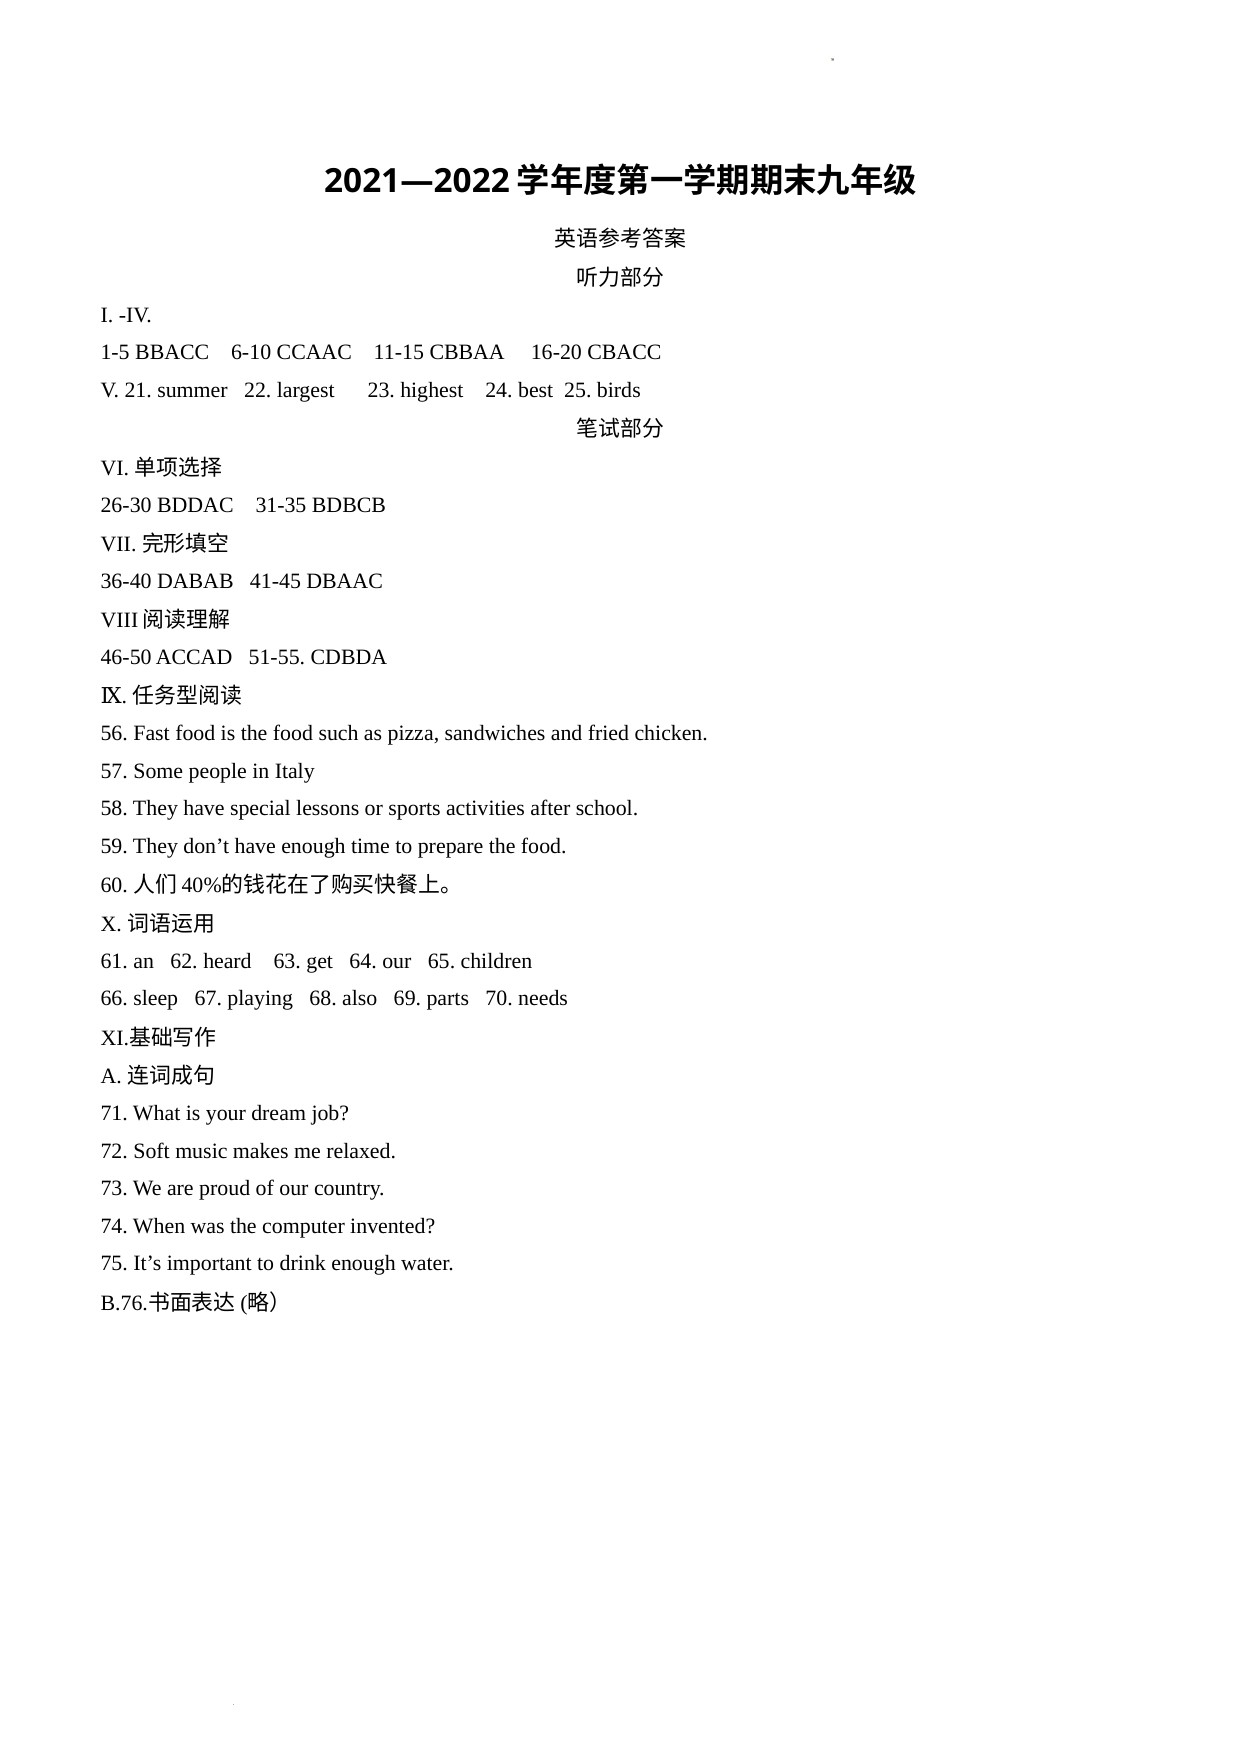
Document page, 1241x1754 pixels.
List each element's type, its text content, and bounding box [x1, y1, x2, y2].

text XI.基础写作 [100, 1019, 1140, 1052]
text VIII阅读理解 [100, 602, 1140, 634]
text 2021—2022学年度第一学期期末九年级 [100, 146, 1140, 211]
text 60. 人们40%的钱花在了购买快餐上。 [100, 867, 1140, 899]
text I. -IV. [100, 298, 1140, 330]
text X. 词语运用 [100, 905, 1140, 938]
text VI. 单项选择 [100, 449, 1140, 482]
text 75. It’s important to drink enough water. [100, 1247, 1140, 1279]
text V. 21. summer 22. largest 23. highest 24. best 25. birds [100, 373, 1140, 405]
text 英语参考答案 [100, 220, 1140, 253]
text 1-5 BBACC 6-10 CCAAC 11-15 CBBAA 16-20 CBACC [100, 335, 1140, 368]
text 56. Fast food is the food such as pizza, sandwiches and fried chicken. [100, 717, 1140, 749]
text 36-40 DABAB 41-45 DBAAC [100, 564, 1140, 597]
text 73. We are proud of our country. [100, 1172, 1140, 1204]
text 74. When was the computer invented? [100, 1209, 1140, 1242]
text 58. They have special lessons or sports activities after school. [100, 792, 1140, 824]
text 听力部分 [100, 259, 1140, 292]
text 66. sleep 67. playing 68. also 69. parts 70. needs [100, 982, 1140, 1014]
text 26-30 BDDAC 31-35 BDBCB [100, 488, 1140, 520]
text 61. an 62. heard 63. get 64. our 65. children [100, 944, 1140, 977]
text 71. What is your dream job? [100, 1097, 1140, 1129]
text Ⅸ. 任务型阅读 [100, 678, 1140, 710]
text 46-50 ACCAD 51-55. CDBDA [100, 640, 1140, 673]
text VII. 完形填空 [100, 525, 1140, 558]
text B.76.书面表达 (略） [100, 1284, 1140, 1317]
text A. 连词成句 [100, 1058, 1140, 1090]
text 72. Soft music makes me relaxed. [100, 1134, 1140, 1167]
text 59. They don’t have enough time to prepare the food. [100, 829, 1140, 862]
text 笔试部分 [100, 410, 1140, 443]
text 57. Some people in Italy [100, 754, 1140, 787]
